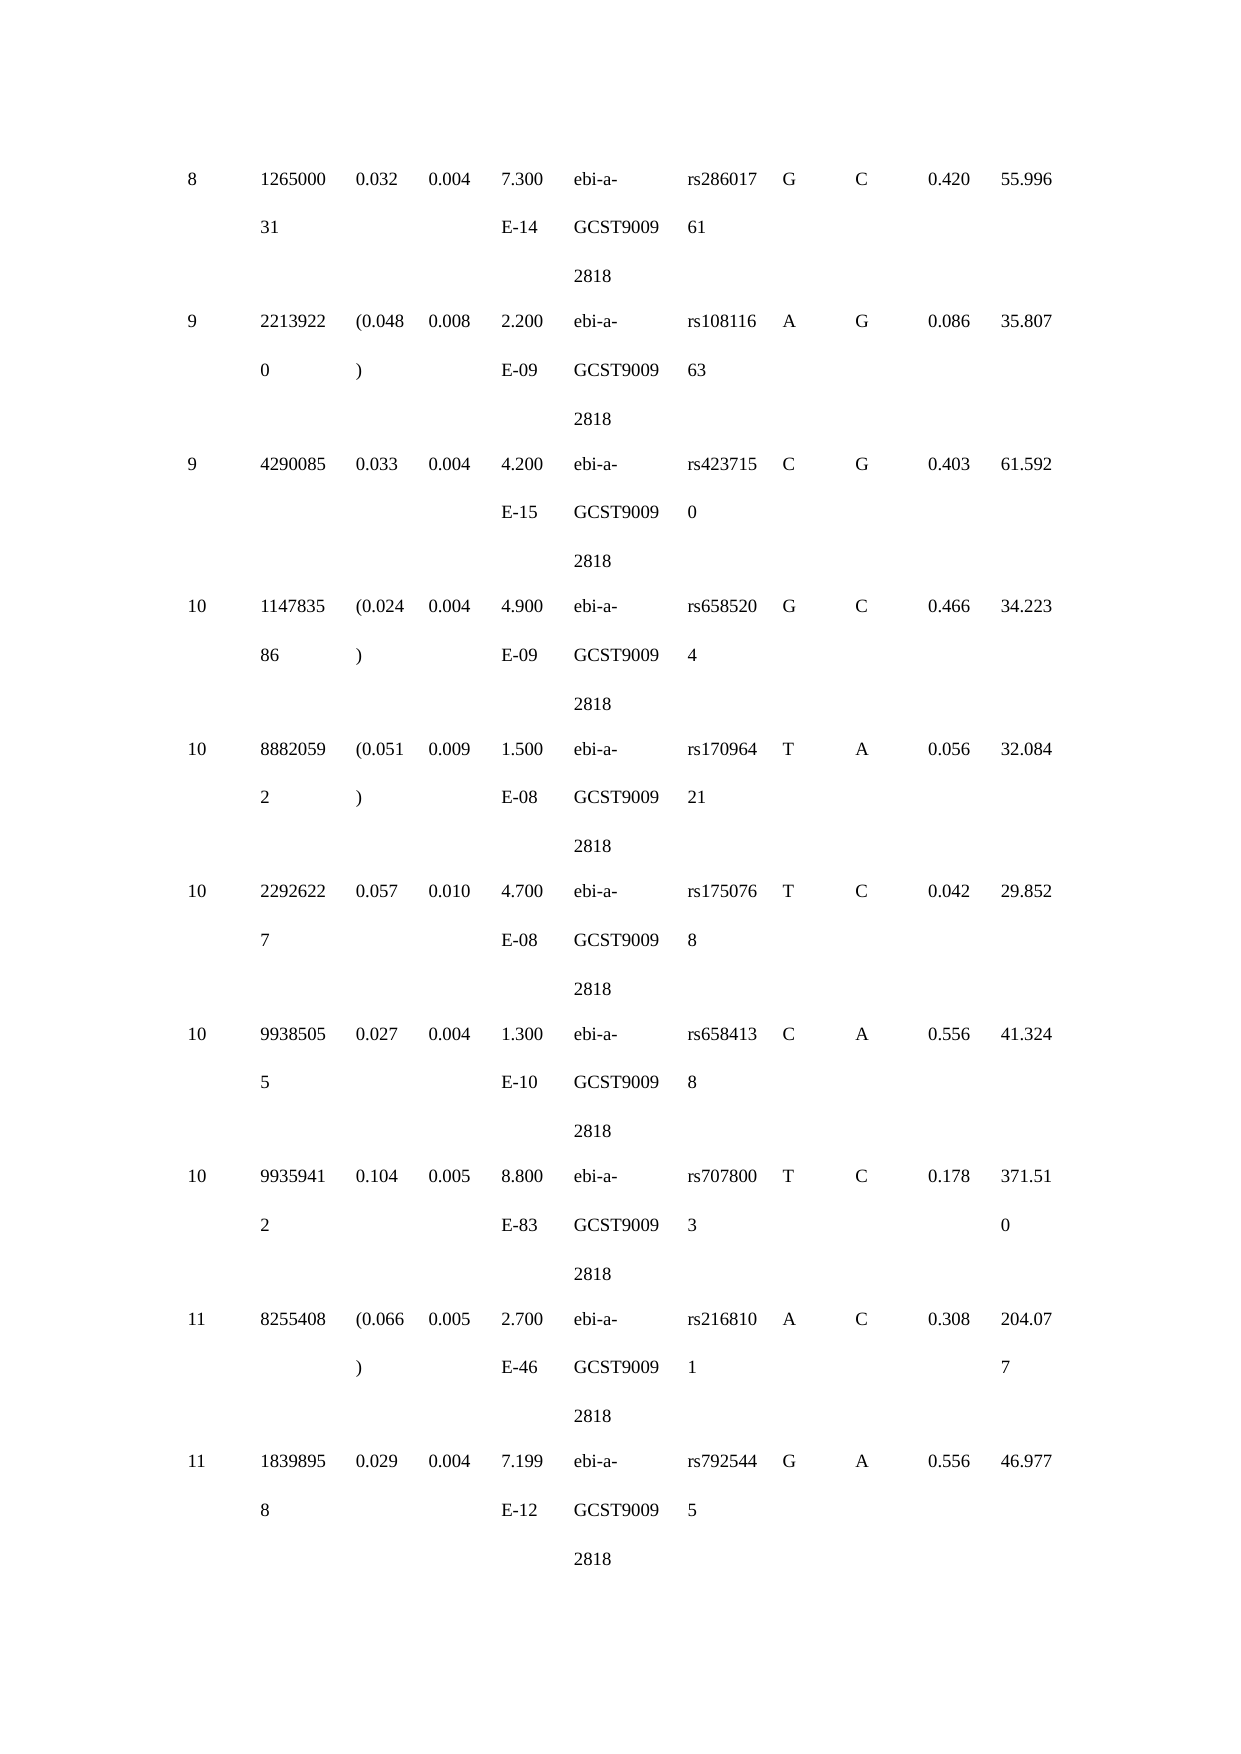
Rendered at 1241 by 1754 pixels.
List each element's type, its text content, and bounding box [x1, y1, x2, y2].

table_cell 10 [176, 875, 249, 1017]
table_cell 0.178 [917, 1160, 989, 1302]
table_cell 4.900E-09 [490, 590, 562, 732]
table_cell 41.324 [989, 1017, 1064, 1159]
table_cell (0.066) [344, 1302, 417, 1444]
table_cell 0.556 [917, 1017, 989, 1159]
table_cell 8.800E-83 [490, 1160, 562, 1302]
table_cell 0.086 [917, 305, 989, 447]
table_cell C [844, 162, 917, 304]
table_cell ebi-a-GCST90092818 [563, 875, 676, 1017]
table_cell rs4237150 [676, 447, 771, 589]
table_cell 7.199E-12 [490, 1445, 562, 1587]
table_cell C [844, 875, 917, 1017]
table_cell 0.057 [344, 875, 417, 1017]
table_cell rs6584138 [676, 1017, 771, 1159]
table_cell 0.032 [344, 162, 417, 304]
table_cell C [844, 590, 917, 732]
table_cell 4290085 [249, 447, 344, 589]
table_cell ebi-a-GCST90092818 [563, 732, 676, 874]
table_cell 126500031 [249, 162, 344, 304]
table_cell rs6585204 [676, 590, 771, 732]
table_cell 1.300E-10 [490, 1017, 562, 1159]
table_cell C [844, 1302, 917, 1444]
table_cell rs1750768 [676, 875, 771, 1017]
table_cell ebi-a-GCST90092818 [563, 1160, 676, 1302]
table_cell C [771, 1017, 844, 1159]
table_cell G [771, 590, 844, 732]
table_cell ebi-a-GCST90092818 [563, 162, 676, 304]
table_cell 1.500E-08 [490, 732, 562, 874]
table_cell 0.004 [417, 447, 490, 589]
table_cell ebi-a-GCST90092818 [563, 1302, 676, 1444]
table_cell 35.807 [989, 305, 1064, 447]
table_cell rs7078003 [676, 1160, 771, 1302]
table_cell 34.223 [989, 590, 1064, 732]
table_cell 0.005 [417, 1302, 490, 1444]
table_cell C [771, 447, 844, 589]
table_cell 0.008 [417, 305, 490, 447]
table_cell 2.200E-09 [490, 305, 562, 447]
table_cell 0.056 [917, 732, 989, 874]
table_cell ebi-a-GCST90092818 [563, 447, 676, 589]
table_cell rs2168101 [676, 1302, 771, 1444]
table_cell rs28601761 [676, 162, 771, 304]
table_cell 32.084 [989, 732, 1064, 874]
table_cell 11 [176, 1445, 249, 1587]
table_cell 4.700E-08 [490, 875, 562, 1017]
table_cell 0.033 [344, 447, 417, 589]
table_cell A [771, 305, 844, 447]
table_cell 0.466 [917, 590, 989, 732]
table_cell T [771, 732, 844, 874]
table_cell 0.004 [417, 590, 490, 732]
table_cell ebi-a-GCST90092818 [563, 590, 676, 732]
table_cell 10 [176, 1017, 249, 1159]
table_cell T [771, 1160, 844, 1302]
table_cell 11 [176, 1302, 249, 1444]
table_cell 99385055 [249, 1017, 344, 1159]
table_cell A [771, 1302, 844, 1444]
table_cell 88820592 [249, 732, 344, 874]
table_cell G [844, 447, 917, 589]
table_cell (0.051) [344, 732, 417, 874]
table_cell ebi-a-GCST90092818 [563, 1017, 676, 1159]
table_cell A [844, 1017, 917, 1159]
table_cell 8255408 [249, 1302, 344, 1444]
table_cell 55.996 [989, 162, 1064, 304]
table_cell 204.077 [989, 1302, 1064, 1444]
table_cell (0.048) [344, 305, 417, 447]
table_cell A [844, 732, 917, 874]
table_cell rs7925445 [676, 1445, 771, 1587]
table_cell 29.852 [989, 875, 1064, 1017]
table_cell rs10811663 [676, 305, 771, 447]
table_cell A [844, 1445, 917, 1587]
table_cell 10 [176, 1160, 249, 1302]
table_cell 22926227 [249, 875, 344, 1017]
table_cell 0.104 [344, 1160, 417, 1302]
table_cell T [771, 875, 844, 1017]
table_cell ebi-a-GCST90092818 [563, 1445, 676, 1587]
table_cell 0.556 [917, 1445, 989, 1587]
table_cell 10 [176, 732, 249, 874]
table_cell (0.024) [344, 590, 417, 732]
table_cell 0.420 [917, 162, 989, 304]
table_cell 0.004 [417, 1445, 490, 1587]
table_cell 0.308 [917, 1302, 989, 1444]
table_cell G [771, 162, 844, 304]
table_cell 99359412 [249, 1160, 344, 1302]
table_cell 10 [176, 590, 249, 732]
table_cell 7.300E-14 [490, 162, 562, 304]
table_cell 371.510 [989, 1160, 1064, 1302]
table_cell 0.004 [417, 162, 490, 304]
table_cell 0.005 [417, 1160, 490, 1302]
table_cell 4.200E-15 [490, 447, 562, 589]
table_cell rs17096421 [676, 732, 771, 874]
table_cell 0.042 [917, 875, 989, 1017]
table_cell 0.009 [417, 732, 490, 874]
table_cell 0.010 [417, 875, 490, 1017]
table_cell 18398958 [249, 1445, 344, 1587]
table_cell 9 [176, 447, 249, 589]
table_cell 8 [176, 162, 249, 304]
table_cell 0.004 [417, 1017, 490, 1159]
table_cell 114783586 [249, 590, 344, 732]
table_cell 61.592 [989, 447, 1064, 589]
table_cell C [844, 1160, 917, 1302]
table_cell 46.977 [989, 1445, 1064, 1587]
table_cell 22139220 [249, 305, 344, 447]
table_cell 0.403 [917, 447, 989, 589]
table_cell 0.029 [344, 1445, 417, 1587]
table_cell ebi-a-GCST90092818 [563, 305, 676, 447]
table_cell G [844, 305, 917, 447]
table_cell 2.700E-46 [490, 1302, 562, 1444]
table_cell 0.027 [344, 1017, 417, 1159]
table_cell G [771, 1445, 844, 1587]
table_cell 9 [176, 305, 249, 447]
